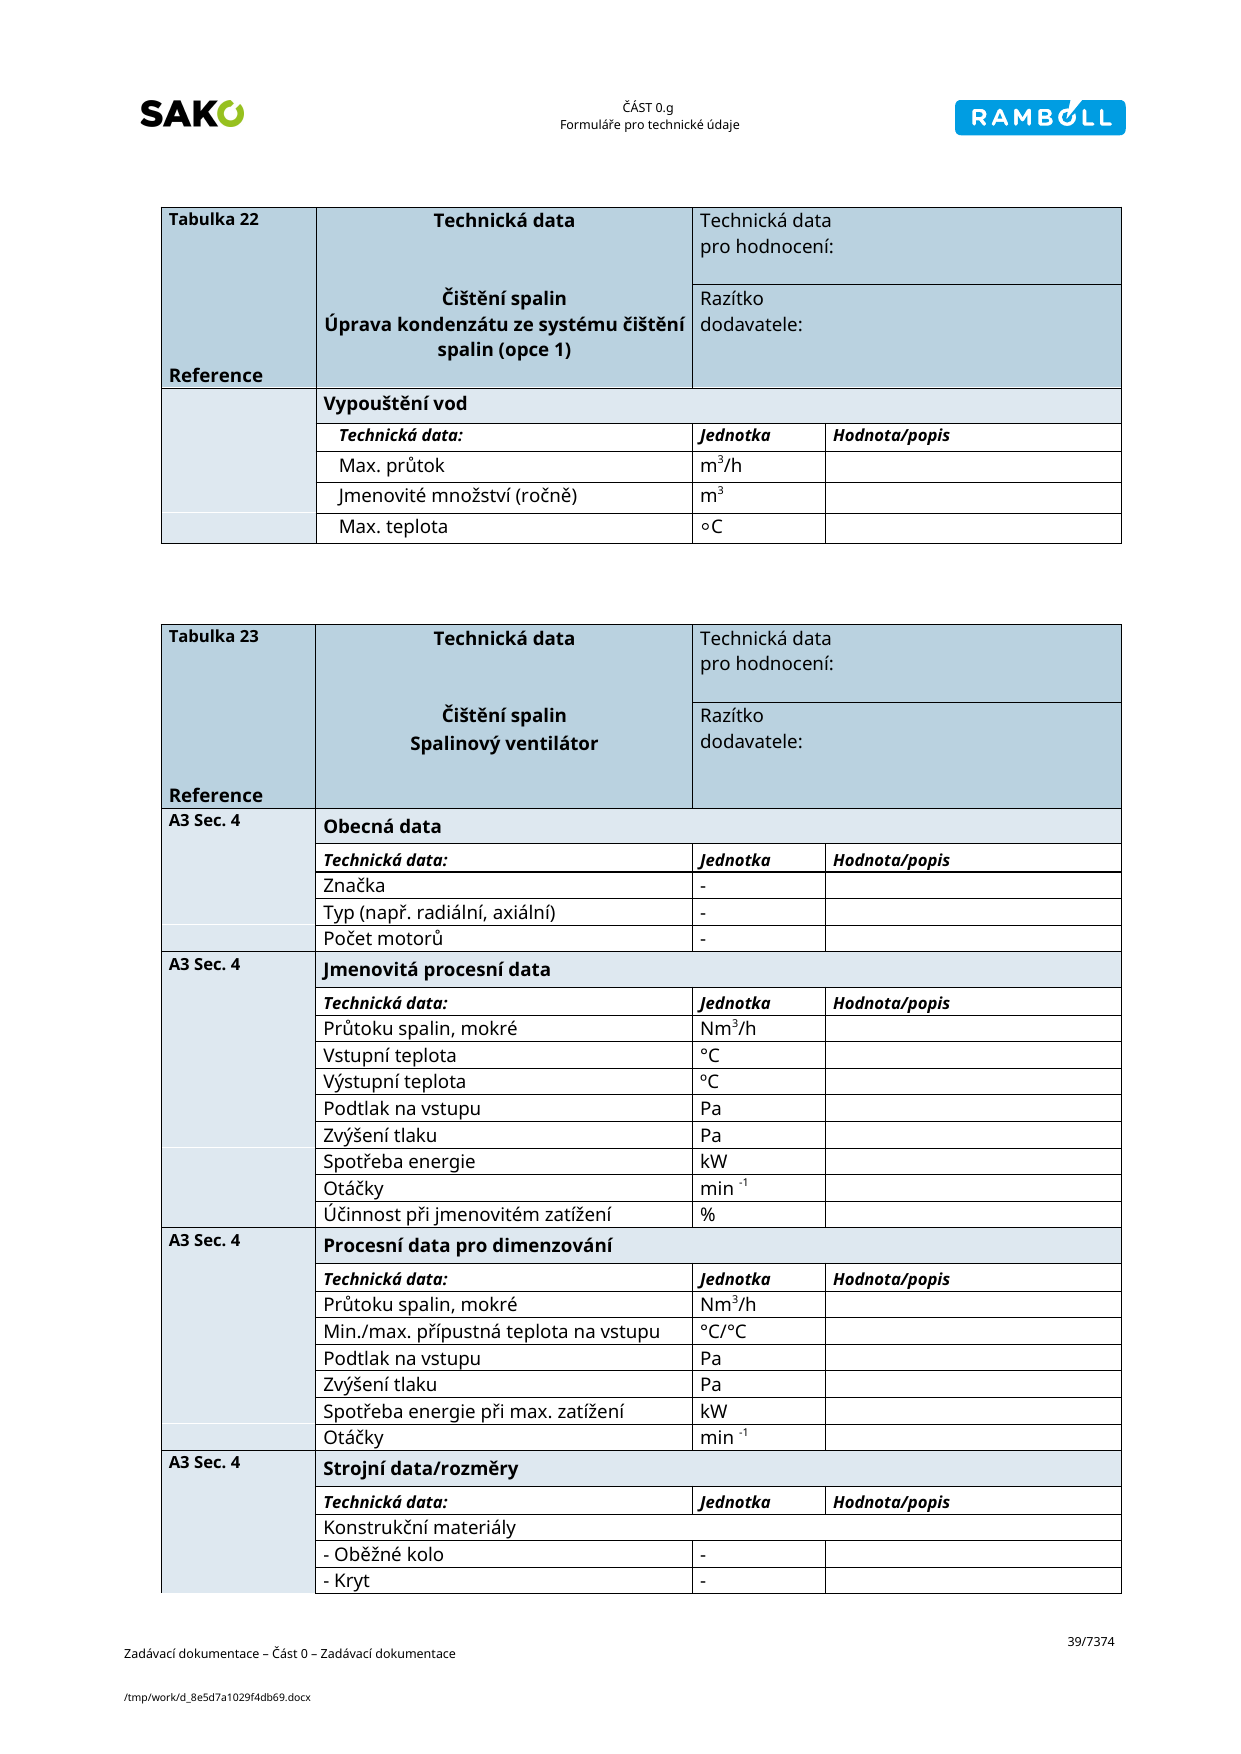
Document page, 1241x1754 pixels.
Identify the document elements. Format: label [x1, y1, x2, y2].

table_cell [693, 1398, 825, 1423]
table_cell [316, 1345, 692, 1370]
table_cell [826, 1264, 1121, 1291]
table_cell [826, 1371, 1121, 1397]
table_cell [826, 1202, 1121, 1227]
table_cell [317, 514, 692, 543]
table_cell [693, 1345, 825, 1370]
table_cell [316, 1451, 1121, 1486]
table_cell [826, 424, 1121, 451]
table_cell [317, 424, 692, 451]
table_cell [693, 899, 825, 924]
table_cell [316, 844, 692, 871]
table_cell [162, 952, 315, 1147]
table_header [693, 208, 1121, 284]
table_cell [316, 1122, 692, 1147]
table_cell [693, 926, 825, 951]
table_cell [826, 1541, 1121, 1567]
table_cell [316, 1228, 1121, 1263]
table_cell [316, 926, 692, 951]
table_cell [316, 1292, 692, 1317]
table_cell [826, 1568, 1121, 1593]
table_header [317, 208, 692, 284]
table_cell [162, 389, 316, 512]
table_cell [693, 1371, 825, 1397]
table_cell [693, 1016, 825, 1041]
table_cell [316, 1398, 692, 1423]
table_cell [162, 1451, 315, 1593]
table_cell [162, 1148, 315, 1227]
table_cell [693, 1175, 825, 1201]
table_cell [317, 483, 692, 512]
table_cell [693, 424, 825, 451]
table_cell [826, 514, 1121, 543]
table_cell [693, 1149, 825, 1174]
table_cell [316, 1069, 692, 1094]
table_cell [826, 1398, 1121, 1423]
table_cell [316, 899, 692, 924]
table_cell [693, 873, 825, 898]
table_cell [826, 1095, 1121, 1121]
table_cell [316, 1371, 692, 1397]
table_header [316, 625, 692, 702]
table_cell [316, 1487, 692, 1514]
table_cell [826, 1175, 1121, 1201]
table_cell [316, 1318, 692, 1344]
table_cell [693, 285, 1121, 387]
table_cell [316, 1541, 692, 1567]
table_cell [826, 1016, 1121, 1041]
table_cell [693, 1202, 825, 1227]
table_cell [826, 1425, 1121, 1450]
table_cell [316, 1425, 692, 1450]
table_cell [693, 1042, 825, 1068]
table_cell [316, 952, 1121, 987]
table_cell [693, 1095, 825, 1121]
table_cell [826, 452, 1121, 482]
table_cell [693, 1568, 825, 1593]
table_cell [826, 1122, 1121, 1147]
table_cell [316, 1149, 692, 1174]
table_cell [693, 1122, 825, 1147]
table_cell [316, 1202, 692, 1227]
picture [140, 100, 244, 127]
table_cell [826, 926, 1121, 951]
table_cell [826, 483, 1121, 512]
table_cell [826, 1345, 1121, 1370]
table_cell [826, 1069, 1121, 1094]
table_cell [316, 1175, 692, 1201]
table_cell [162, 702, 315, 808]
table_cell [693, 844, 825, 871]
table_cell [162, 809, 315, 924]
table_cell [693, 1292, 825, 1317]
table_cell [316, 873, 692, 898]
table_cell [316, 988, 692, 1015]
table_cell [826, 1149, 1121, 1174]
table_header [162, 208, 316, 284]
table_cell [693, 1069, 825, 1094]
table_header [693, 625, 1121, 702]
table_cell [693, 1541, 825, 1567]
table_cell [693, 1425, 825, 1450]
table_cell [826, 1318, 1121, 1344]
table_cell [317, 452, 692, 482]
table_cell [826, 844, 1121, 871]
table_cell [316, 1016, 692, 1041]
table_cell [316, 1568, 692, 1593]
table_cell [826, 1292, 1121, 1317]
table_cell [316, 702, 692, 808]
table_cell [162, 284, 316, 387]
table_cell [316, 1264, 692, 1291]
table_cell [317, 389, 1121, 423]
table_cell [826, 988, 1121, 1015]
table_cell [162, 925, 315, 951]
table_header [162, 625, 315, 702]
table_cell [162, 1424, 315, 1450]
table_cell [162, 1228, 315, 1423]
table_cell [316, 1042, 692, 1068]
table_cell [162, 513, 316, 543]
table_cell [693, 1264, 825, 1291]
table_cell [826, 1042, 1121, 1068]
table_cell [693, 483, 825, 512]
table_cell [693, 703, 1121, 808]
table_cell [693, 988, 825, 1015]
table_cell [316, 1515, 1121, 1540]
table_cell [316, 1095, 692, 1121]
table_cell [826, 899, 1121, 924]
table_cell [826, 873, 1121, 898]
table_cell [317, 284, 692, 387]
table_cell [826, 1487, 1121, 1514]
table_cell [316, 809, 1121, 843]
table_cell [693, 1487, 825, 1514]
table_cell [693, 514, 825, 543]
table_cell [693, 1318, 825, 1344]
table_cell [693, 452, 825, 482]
